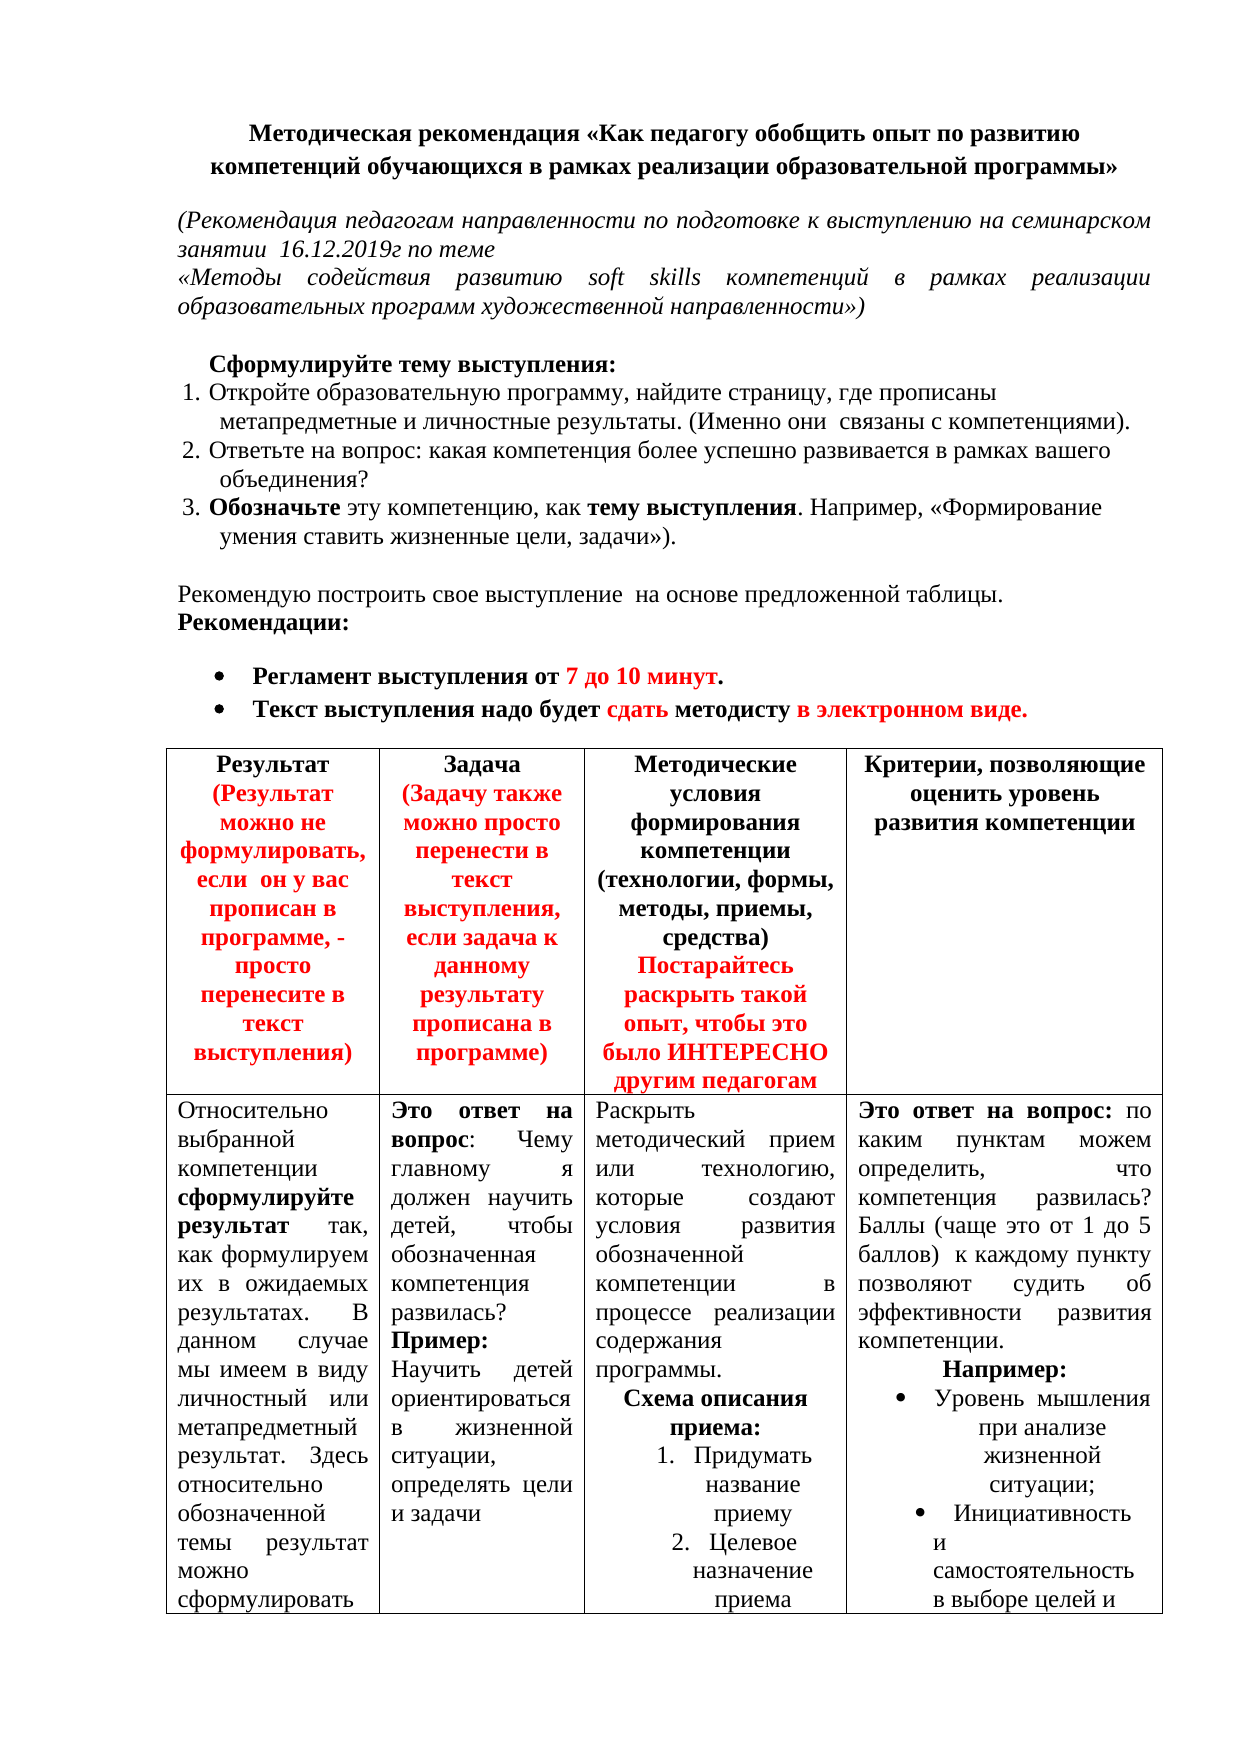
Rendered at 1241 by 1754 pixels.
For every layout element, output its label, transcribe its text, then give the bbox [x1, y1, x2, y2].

list Обозначьте эту компетенцию, как тему выступления. Например, «Формирование умения ставить жизненные цели, задачи»). [182, 492, 1152, 550]
text Рекомендую построить свое выступление на основе предложенной таблицы. [177, 579, 1152, 607]
text Сформулируйте тему выступления: [177, 349, 1152, 377]
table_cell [380, 1095, 584, 1613]
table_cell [847, 1095, 1162, 1613]
text (Рекомендация педагогам направленности по подготовке к выступлению на семинарском занятии 16.12.2019г по теме [177, 205, 1152, 262]
list Откройте образовательную программу, найдите страницу, где прописаны метапредметные и личностные результаты. (Именно они связаны с компетенциями). [182, 377, 1152, 435]
text Методическая рекомендация «Как педагогу обобщить опыт по развитию компетенций обучающихся в рамках реализации образовательной программы» [177, 118, 1152, 180]
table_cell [585, 1095, 846, 1613]
table_header Задача (Задачу также можно просто перенести в текст выступления, если задача к данному результату прописана в программе) [380, 749, 584, 1094]
list Регламент выступления от 7 до 10 минут. [215, 661, 1152, 690]
table_header Критерии, позволяющие оценить уровень развития компетенции [847, 749, 1162, 1094]
table_header Методические условия формирования компетенции (технологии, формы, методы, приемы, средства) Постарайтесь раскрыть такой опыт, чтобы это было ИНТЕРЕСНО другим педагогам [585, 749, 846, 1094]
table_header Результат (Результат можно не формулировать, если он у вас прописан в программе, - просто перенесите в текст выступления) [167, 749, 379, 1094]
list Ответьте на вопрос: какая компетенция более успешно развивается в рамках вашего объединения? [182, 435, 1152, 492]
text Рекомендации: [177, 607, 1152, 636]
list Текст выступления надо будет сдать методисту в электронном виде. [215, 694, 1152, 723]
text «Методы содействия развитию soft skills компетенций в рамках реализации образовательных программ художественной направленности») [177, 262, 1152, 320]
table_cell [167, 1095, 379, 1613]
